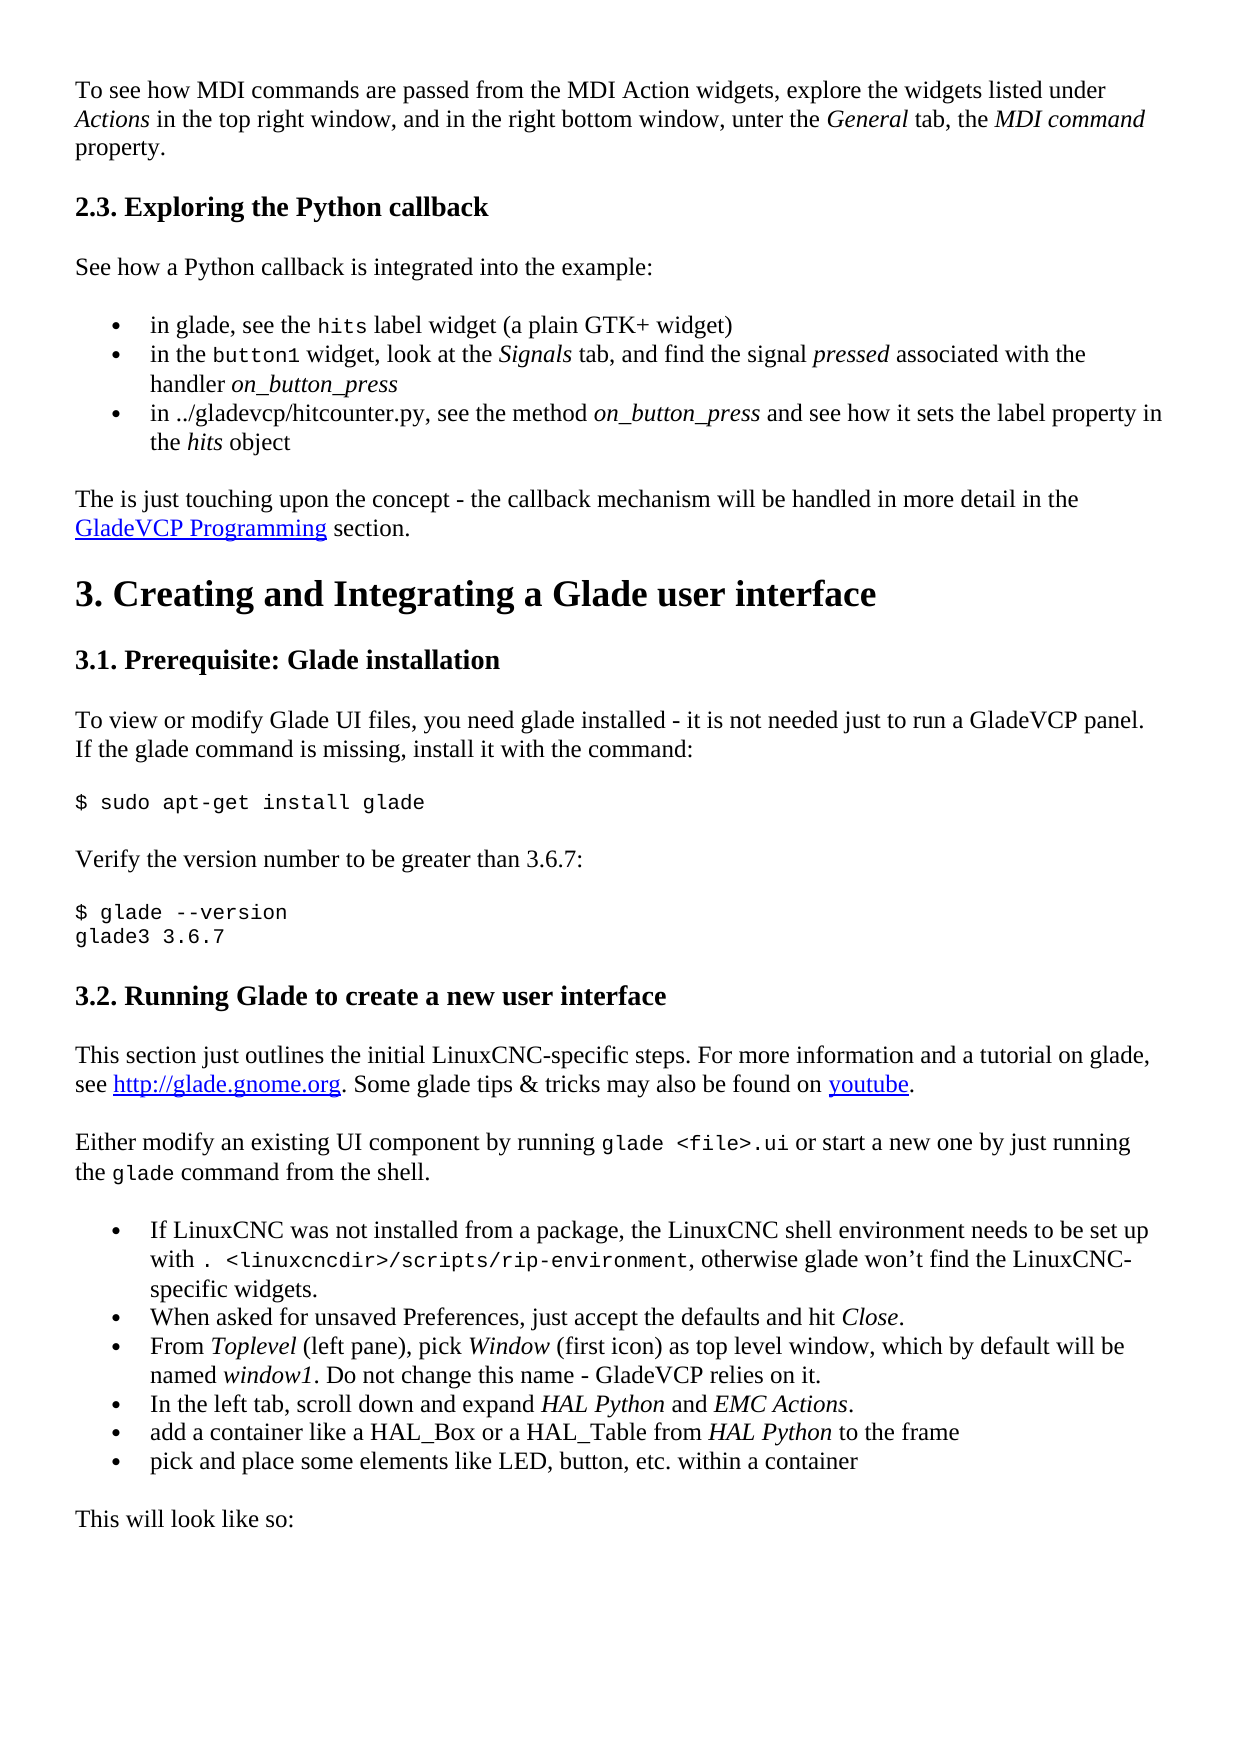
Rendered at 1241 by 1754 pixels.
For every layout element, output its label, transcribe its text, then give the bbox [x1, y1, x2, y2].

text To view or modify Glade UI files, you need glade installed - it is not needed just to run a GladeVCP panel. If the glade command is missing, install it with the command: [75, 705, 1165, 762]
list If LinuxCNC was not installed from a package, the LinuxCNC shell environment needs to be set up with . <linuxcncdir>/scripts/rip-environment, otherwise glade won’t find the LinuxCNC-specific widgets. [112, 1215, 1165, 1302]
text This will look like so: [75, 1504, 1165, 1533]
text To see how MDI commands are passed from the MDI Action widgets, explore the widgets listed under Actions in the top right window, and in the right bottom window, unter the General tab, the MDI command property. [75, 75, 1165, 161]
list in the button1 widget, look at the Signals tab, and find the signal pressed associated with the handler on_button_press [112, 339, 1165, 398]
text Either modify an existing UI component by running glade <file>.ui or start a new one by just running the glade command from the shell. [75, 1127, 1165, 1186]
text This section just outlines the initial LinuxCNC-specific steps. For more information and a tutorial on glade, see http://glade.gnome.org. Some glade tips & tricks may also be found on youtube. [75, 1040, 1165, 1098]
list in glade, see the hits label widget (a plain GTK+ widget) [112, 310, 1165, 339]
list In the left tab, scroll down and expand HAL Python and EMC Actions. [112, 1389, 1165, 1417]
text $ sudo apt-get install glade [75, 792, 1165, 815]
list From Toplevel (left pane), pick Window (first icon) as top level window, which by default will be named window1. Do not change this name - GladeVCP relies on it. [112, 1331, 1165, 1389]
list in ../gladevcp/hitcounter.py, see the method on_button_press and see how it sets the label property in the hits object [112, 398, 1165, 455]
list When asked for unsaved Preferences, just accept the defaults and hit Close. [112, 1302, 1165, 1331]
text $ glade --version [75, 902, 1165, 926]
text 3.1. Prerequisite: Glade installation [75, 643, 1165, 676]
list add a container like a HAL_Box or a HAL_Table from HAL Python to the frame [112, 1417, 1165, 1446]
text 3.2. Running Glade to create a new user interface [75, 979, 1165, 1011]
text 2.3. Exploring the Python callback [75, 190, 1165, 223]
text 3. Creating and Integrating a Glade user interface [75, 571, 1165, 614]
text Verify the version number to be greater than 3.6.7: [75, 844, 1165, 873]
text The is just touching upon the concept - the callback mechanism will be handled in more detail in the GladeVCP Programming section. [75, 484, 1165, 542]
text glade3 3.6.7 [75, 926, 1165, 950]
text See how a Python callback is integrated into the example: [75, 252, 1165, 281]
list pick and place some elements like LED, button, etc. within a container [112, 1446, 1165, 1475]
